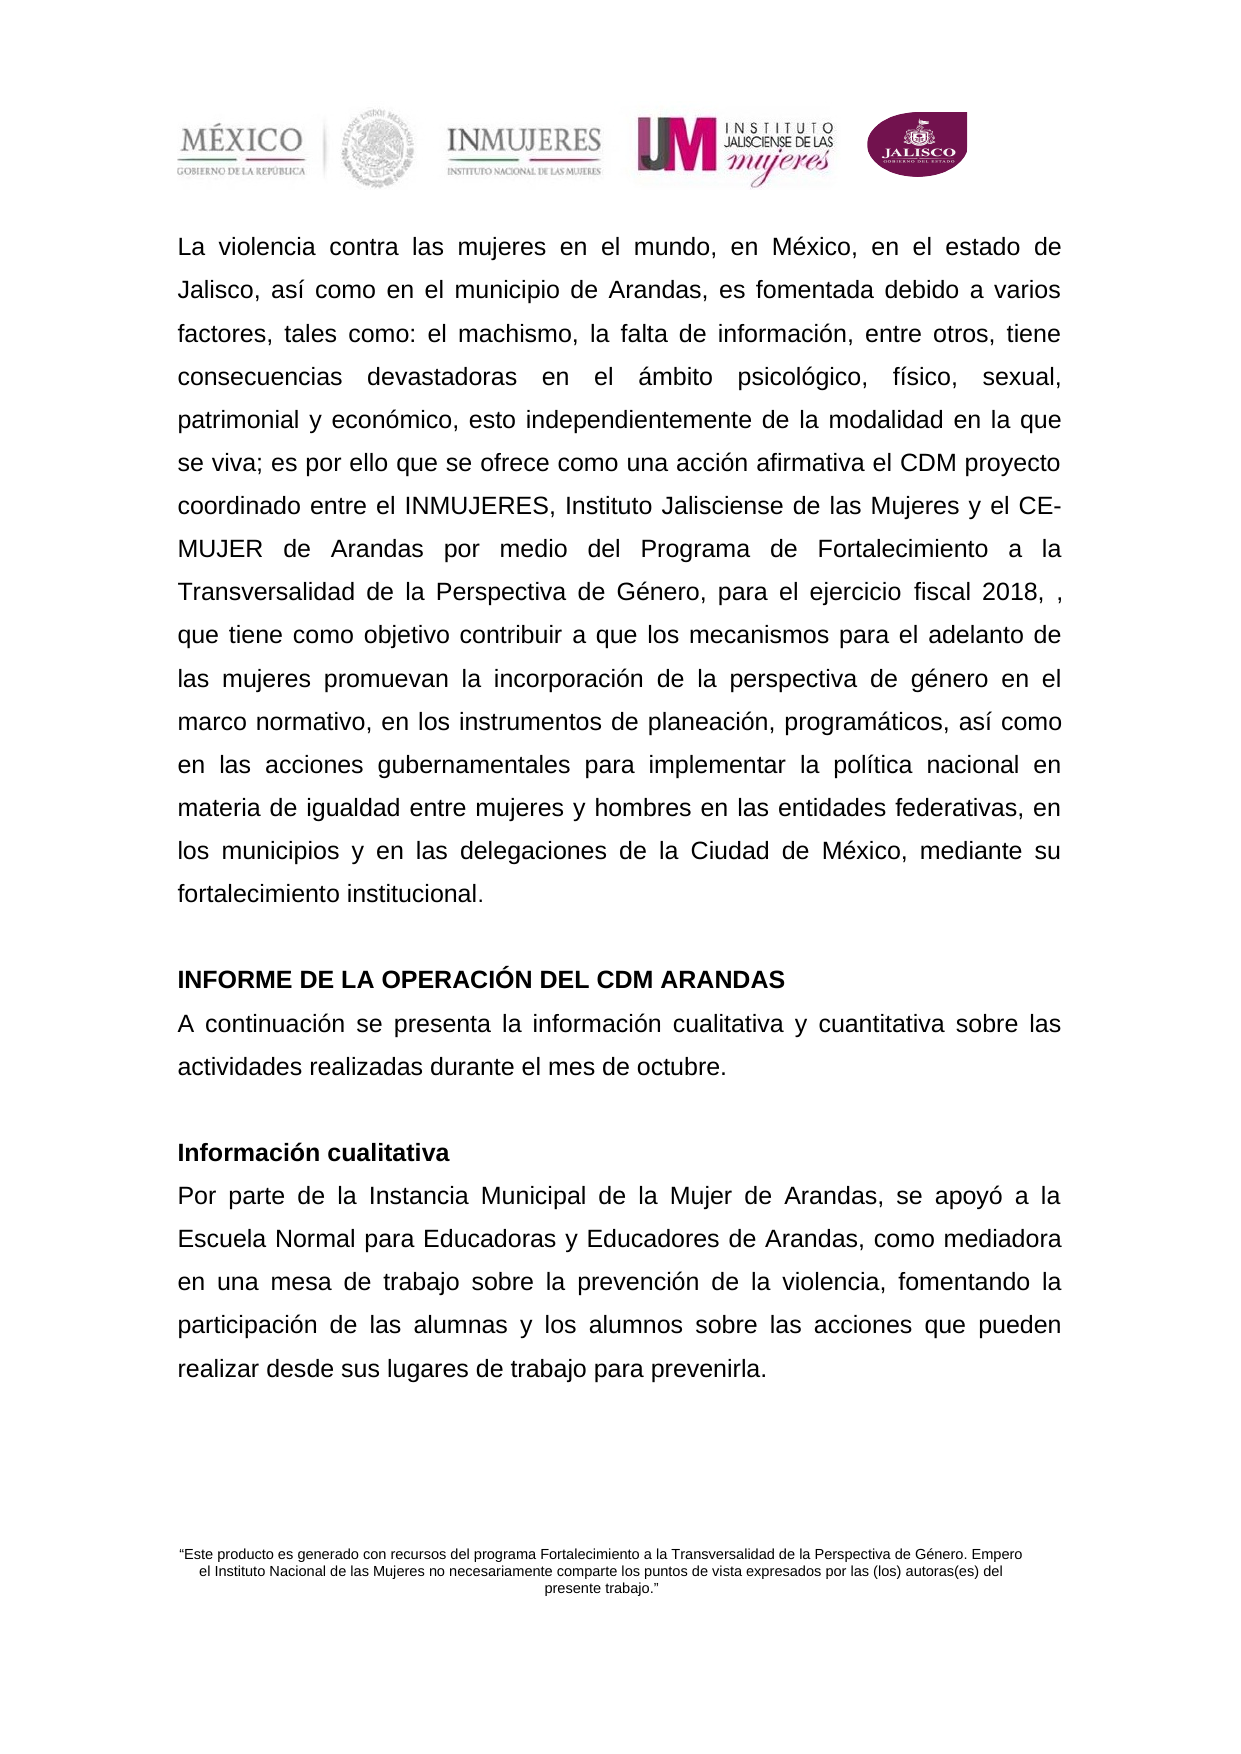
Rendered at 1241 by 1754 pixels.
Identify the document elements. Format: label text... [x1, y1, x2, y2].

text INFORME DE LA OPERACIÓN DEL CDM ARANDAS [177, 966, 1063, 994]
text A continuación se presenta la información cualitativa y cuantitativa sobre las actividades realizadas durante el mes de octubre. [177, 1009, 1063, 1081]
text Por parte de la Instancia Municipal de la Mujer de Arandas, se apoyó a la Escuela Normal para Educadoras y Educadores de Arandas, como mediadora en una mesa de trabajo sobre la prevención de la violencia, fomentando la participación de las alumnas y los alumnos sobre las acciones que pueden realizar desde sus lugares de trabajo para prevenirla. [177, 1181, 1063, 1382]
picture [177, 101, 842, 190]
text La violencia contra las mujeres en el mundo, en México, en el estado de Jalisco, así como en el municipio de Arandas, es fomentada debido a varios factores, tales como: el machismo, la falta de información, entre otros, tiene consecuencias devastadoras en el ámbito psicológico, físico, sexual, patrimonial y económico, esto independientemente de la modalidad en la que se viva; es por ello que se ofrece como una acción afirmativa el CDM proyecto coordinado entre el INMUJERES, Instituto Jalisciense de las Mujeres y el CE-MUJER de Arandas por medio del Programa de Fortalecimiento a la Transversalidad de la Perspectiva de Género, para el ejercicio fiscal 2018, , que tiene como objetivo contribuir a que los mecanismos para el adelanto de las mujeres promuevan la incorporación de la perspectiva de género en el marco normativo, en los instrumentos de planeación, programáticos, así como en las acciones gubernamentales para implementar la política nacional en materia de igualdad entre mujeres y hombres en las entidades federativas, en los municipios y en las delegaciones de la Ciudad de México, mediante su fortalecimiento institucional. [177, 232, 1063, 908]
text Información cualitativa [177, 1138, 1063, 1167]
picture [867, 112, 968, 177]
